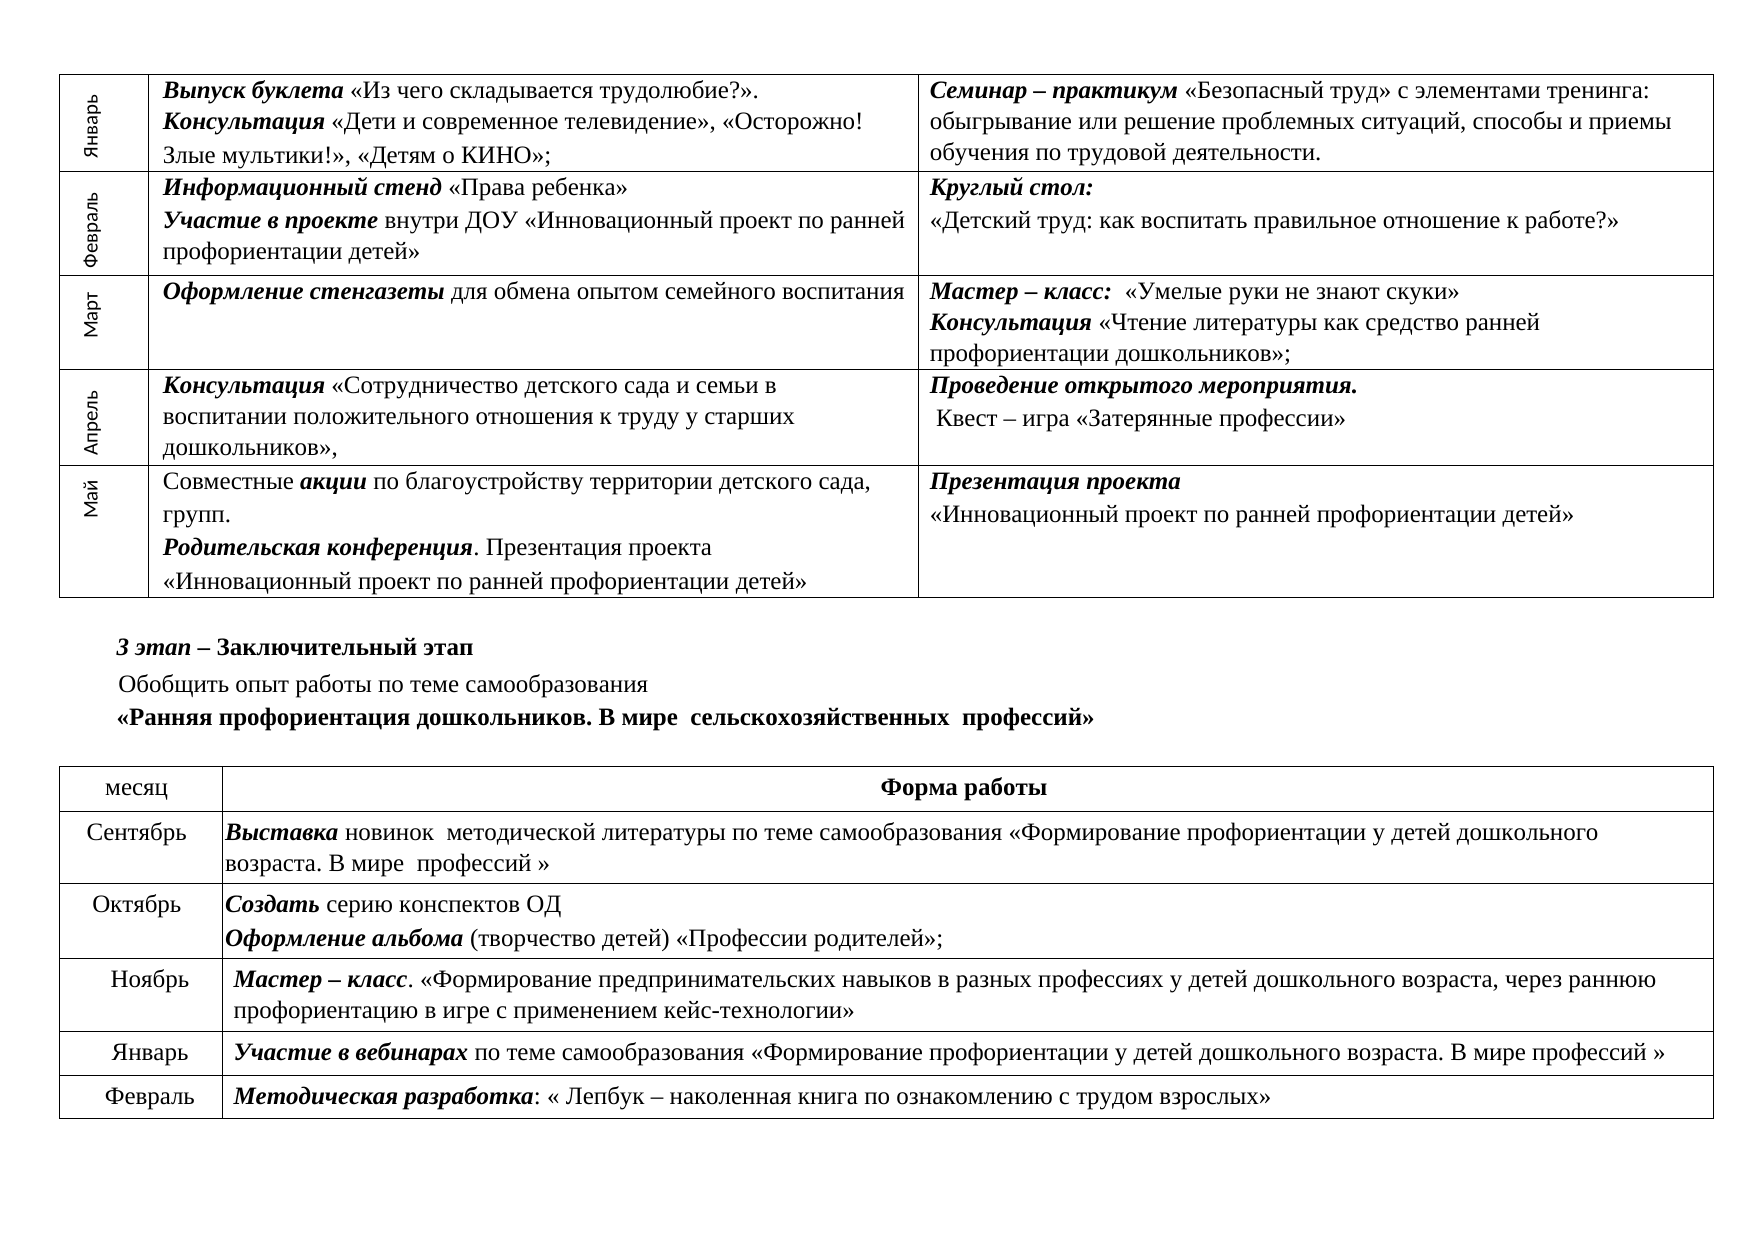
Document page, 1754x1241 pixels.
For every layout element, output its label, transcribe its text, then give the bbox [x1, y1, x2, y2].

table_cell Презентация проекта «Инновационный проект по ранней профориентации детей» [919, 466, 1713, 597]
table_cell [60, 172, 148, 275]
table_cell Февраль [60, 1076, 222, 1118]
table_cell Мастер – класс: «Умелые руки не знают скуки» Консультация «Чтение литературы как средство ранней профориентации дошкольников»; [919, 276, 1713, 369]
text Обобщить опыт работы по теме самообразования [118, 669, 1680, 697]
table_cell Выпуск буклета «Из чего складывается трудолюбие?». Консультация «Дети и современное телевидение», «Осторожно! Злые мультики!», «Детям о КИНО»; [149, 75, 918, 171]
list этап – Заключительный этап [116, 632, 1404, 661]
text «Ранняя профориентация дошкольников. В мире сельскохозяйственных профессий» [116, 702, 1404, 731]
table_cell Выставка новинок методической литературы по теме самообразования «Формирование профориентации у детей дошкольного возраста. В мире профессий » [223, 812, 1713, 883]
table_cell Методическая разработка: « Лепбук – наколенная книга по ознакомлению с трудом взрослых» [223, 1076, 1713, 1118]
table_cell Совместные акции по благоустройству территории детского сада, групп. Родительская конференция. Презентация проекта «Инновационный проект по ранней профориентации детей» [149, 466, 918, 597]
table_cell Октябрь [60, 884, 222, 957]
table_cell Создать серию конспектов ОД Оформление альбома (творчество детей) «Профессии родителей»; [223, 884, 1713, 957]
table_cell Участие в вебинарах по теме самообразования «Формирование профориентации у детей дошкольного возраста. В мире профессий » [223, 1032, 1713, 1075]
table_cell Проведение открытого мероприятия. Квест – игра «Затерянные профессии» [919, 370, 1713, 465]
table_cell [60, 276, 148, 369]
table_header месяц [60, 767, 222, 811]
table_cell Круглый стол: «Детский труд: как воспитать правильное отношение к работе?» [919, 172, 1713, 275]
table_cell [60, 370, 148, 465]
table_cell Оформление стенгазеты для обмена опытом семейного воспитания [149, 276, 918, 369]
table_cell Январь [60, 1032, 222, 1075]
table_cell Мастер – класс. «Формирование предпринимательских навыков в разных профессиях у детей дошкольного возраста, через раннюю профориентацию в игре с применением кейс-технологии» [223, 959, 1713, 1031]
table_cell Консультация «Сотрудничество детского сада и семьи в воспитании положительного отношения к труду у старших дошкольников», [149, 370, 918, 465]
table_header Форма работы [223, 767, 1713, 811]
table_cell Информационный стенд «Права ребенка» Участие в проекте внутри ДОУ «Инновационный проект по ранней профориентации детей» [149, 172, 918, 275]
table_cell [60, 466, 148, 597]
table_cell Сентябрь [60, 812, 222, 883]
table_cell [60, 75, 148, 171]
table_cell Семинар – практикум «Безопасный труд» с элементами тренинга: обыгрывание или решение проблемных ситуаций, способы и приемы обучения по трудовой деятельности. [919, 75, 1713, 171]
table_cell Ноябрь [60, 959, 222, 1031]
